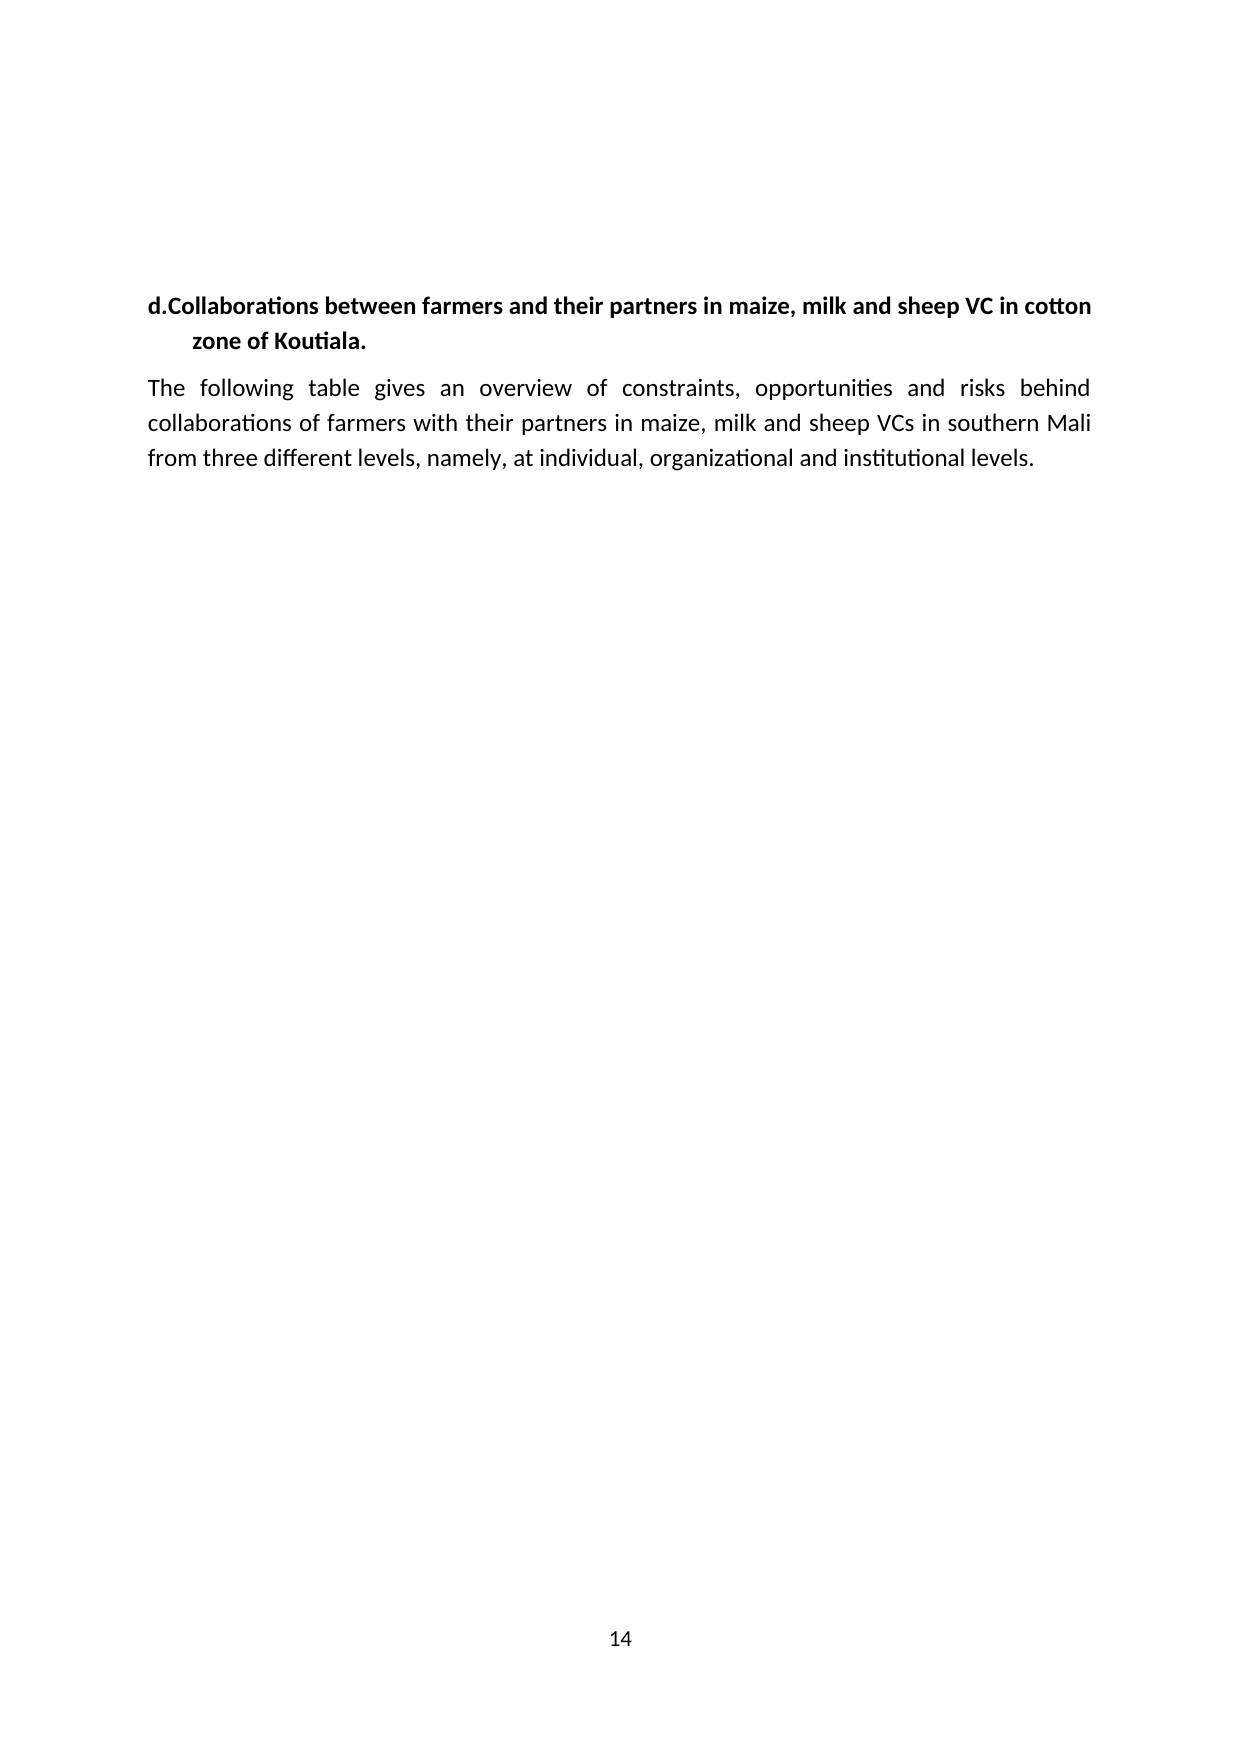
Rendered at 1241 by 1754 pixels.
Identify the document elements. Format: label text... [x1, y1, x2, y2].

list Collaborations between farmers and their partners in maize, milk and sheep VC in cotton zone of Koutiala. [148, 290, 1093, 356]
text The following table gives an overview of constraints, opportunities and risks behind collaborations of farmers with their partners in maize, milk and sheep VCs in southern Mali from three different levels, namely, at individual, organizational and institutional levels. [148, 373, 1093, 473]
